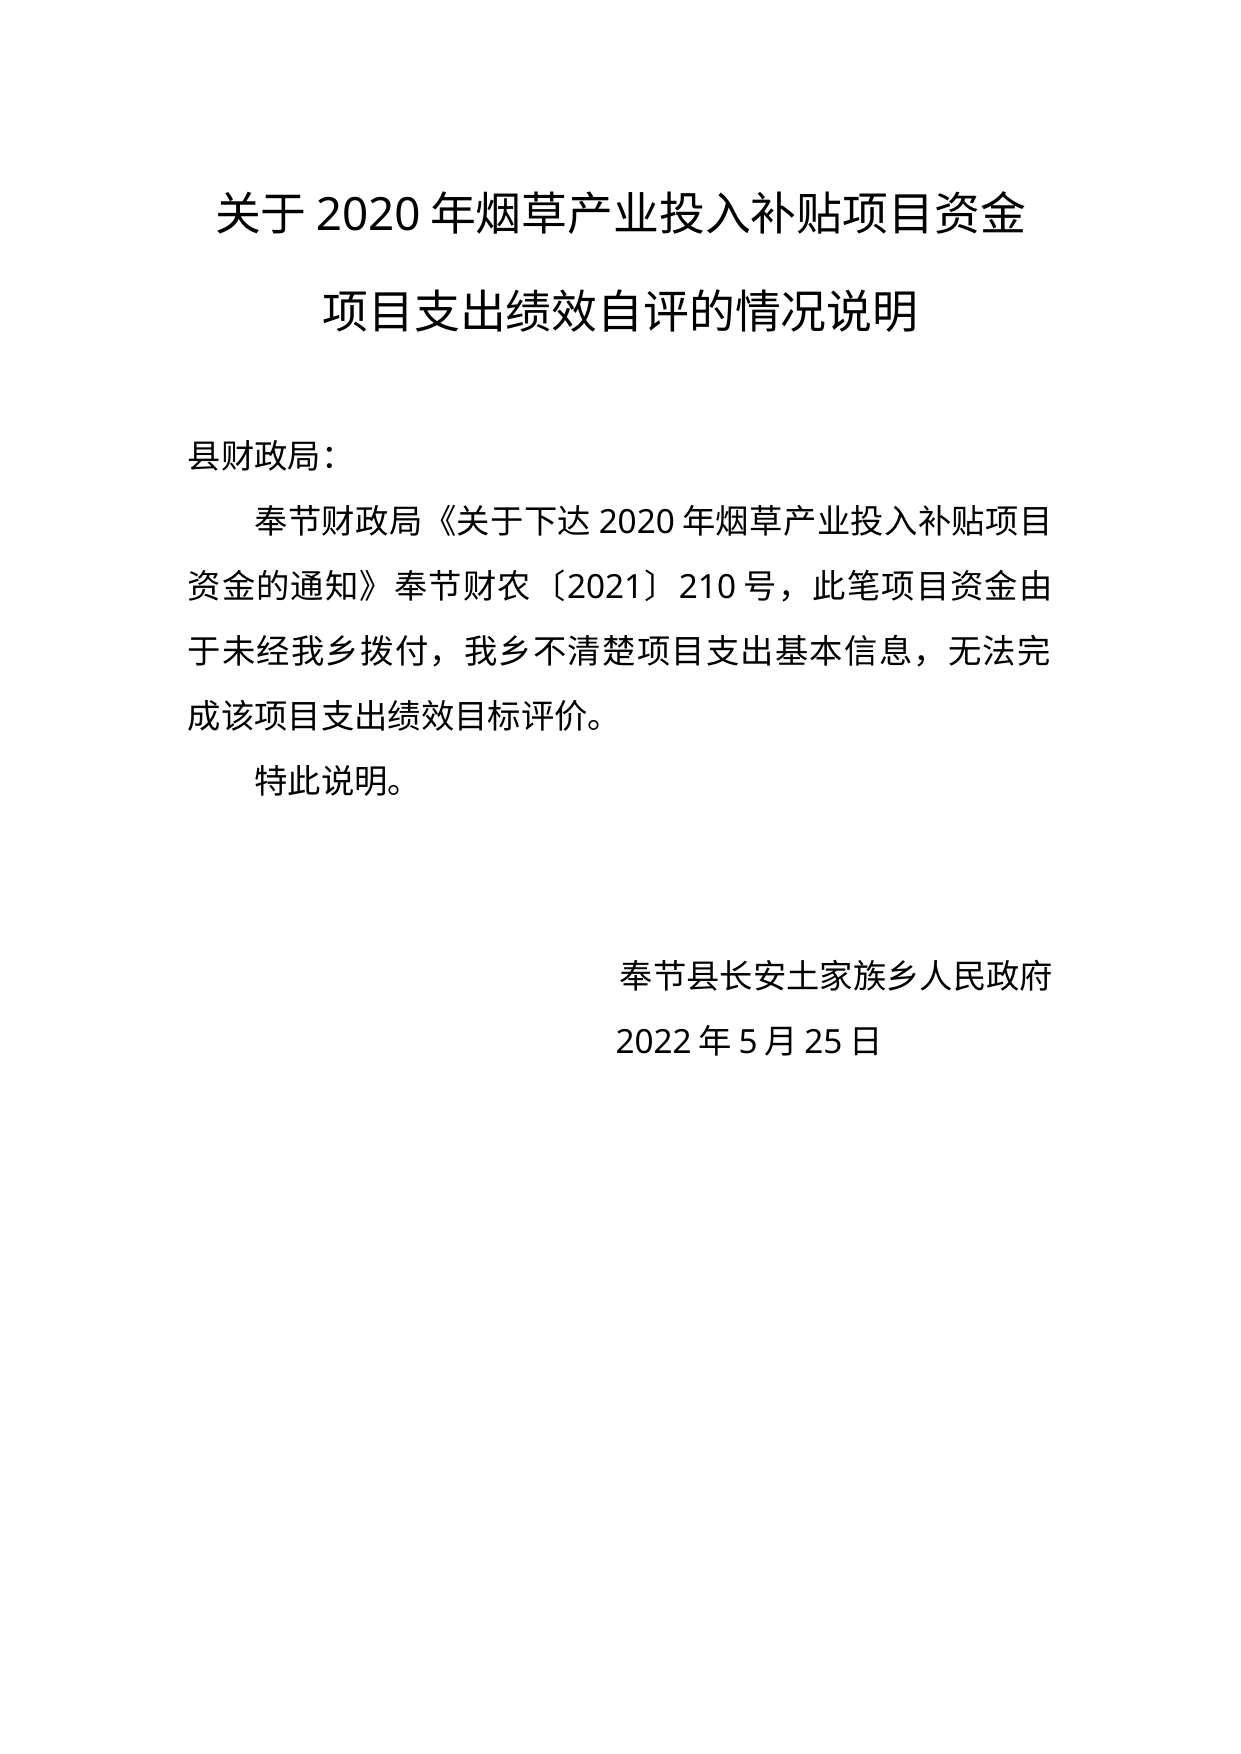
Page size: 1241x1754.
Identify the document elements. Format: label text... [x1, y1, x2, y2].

text 奉节财政局《关于下达2020年烟草产业投入补贴项目资金的通知》奉节财农〔2021〕210号，此笔项目资金由于未经我乡拨付，我乡不清楚项目支出基本信息，无法完成该项目支出绩效目标评价。 [187, 487, 1053, 747]
text 县财政局： [187, 422, 1053, 487]
text 特此说明。 [187, 747, 1053, 812]
text 关于2020年烟草产业投入补贴项目资金 [187, 162, 1053, 259]
text 项目支出绩效自评的情况说明 [187, 259, 1053, 357]
text 奉节县长安土家族乡人民政府 [187, 942, 1053, 1007]
text 2022年5月25日 [187, 1007, 1053, 1072]
